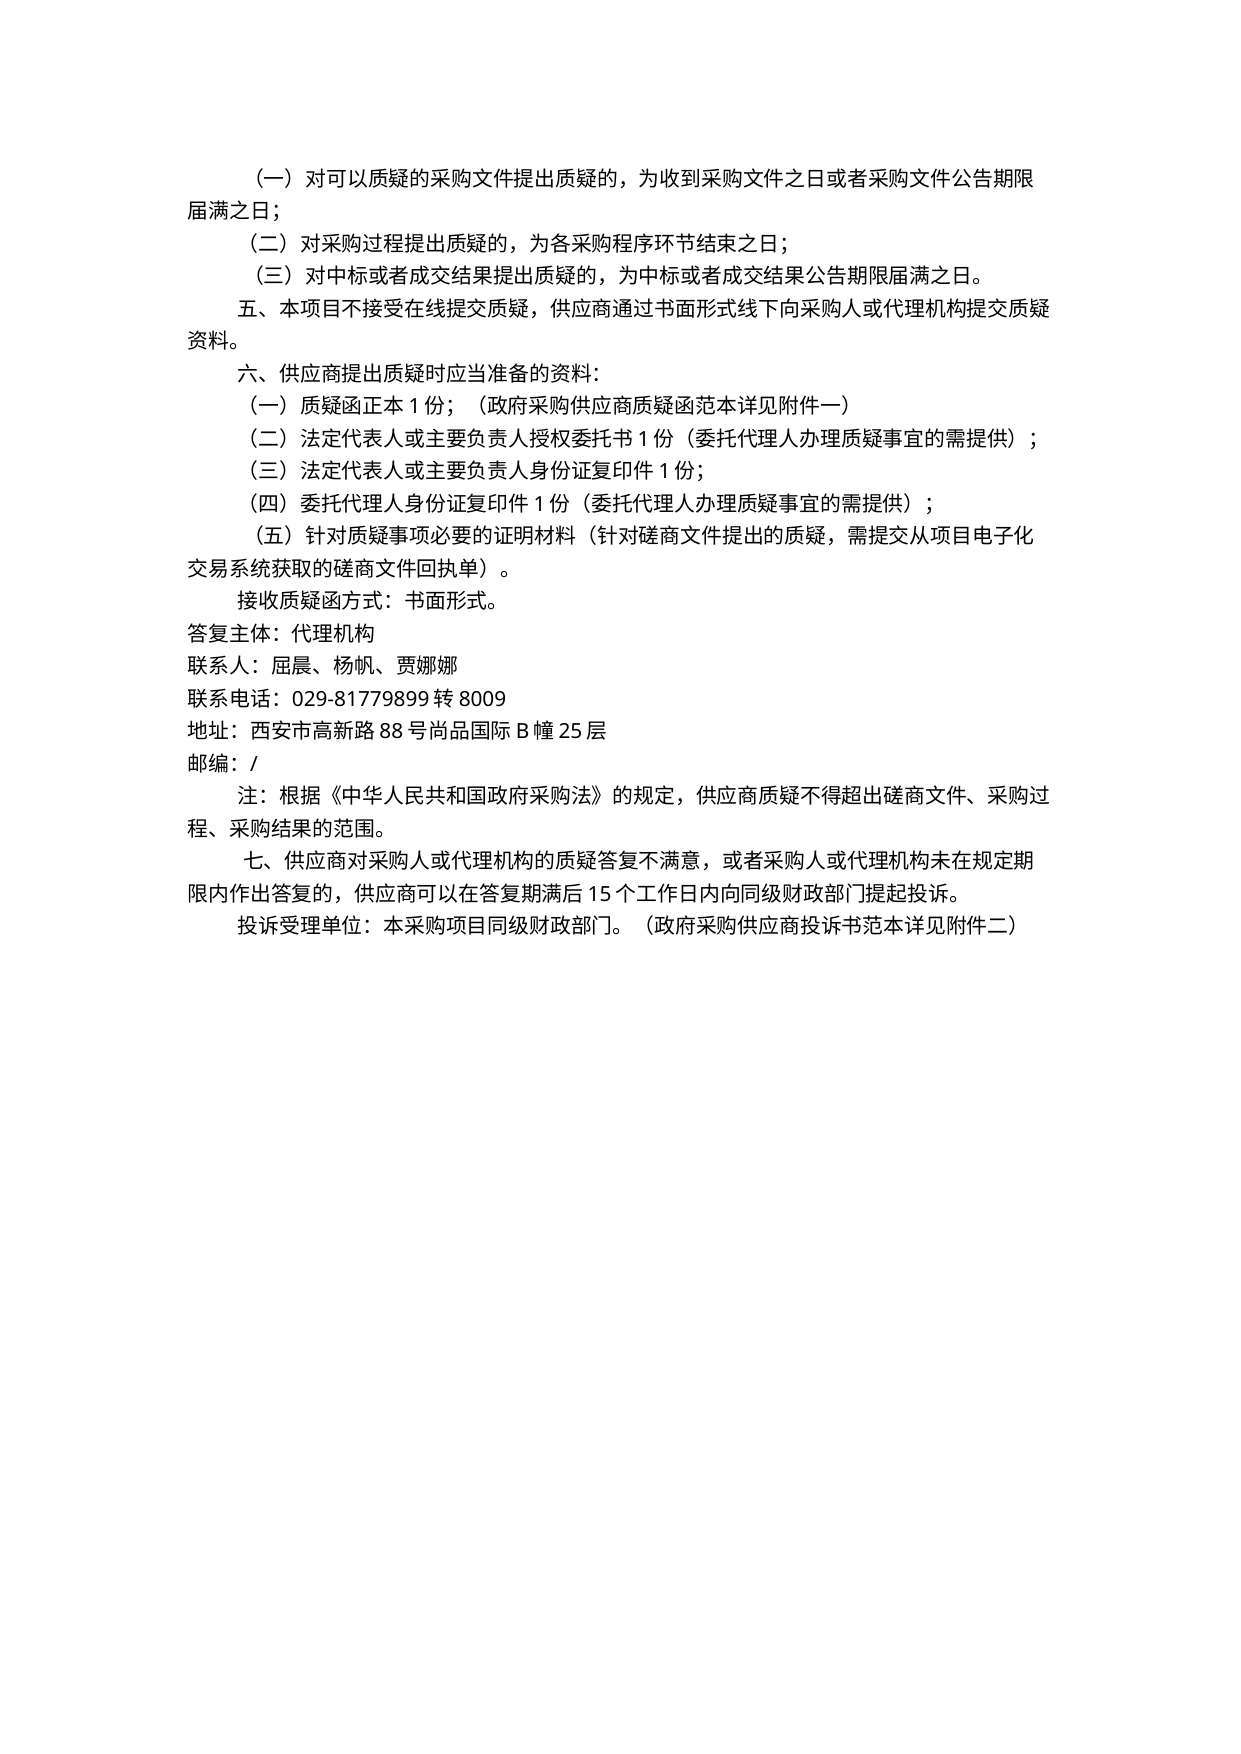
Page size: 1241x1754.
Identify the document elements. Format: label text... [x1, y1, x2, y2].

text 五、本项目不接受在线提交质疑，供应商通过书面形式线下向采购人或代理机构提交质疑资料。 [187, 292, 1053, 357]
text 答复主体：代理机构 [187, 617, 1053, 649]
text （三）法定代表人或主要负责人身份证复印件1份； [187, 454, 1053, 487]
text （三）对中标或者成交结果提出质疑的，为中标或者成交结果公告期限届满之日。 [187, 259, 1053, 292]
text 联系人：屈晨、杨帆、贾娜娜 [187, 649, 1053, 682]
text 地址：西安市高新路88号尚品国际B幢25层 [187, 714, 1053, 747]
text 七、供应商对采购人或代理机构的质疑答复不满意，或者采购人或代理机构未在规定期限内作出答复的，供应商可以在答复期满后15个工作日内向同级财政部门提起投诉。 [187, 844, 1053, 909]
text 投诉受理单位：本采购项目同级财政部门。（政府采购供应商投诉书范本详见附件二） [187, 909, 1053, 942]
text 六、供应商提出质疑时应当准备的资料： [187, 357, 1053, 389]
text 联系电话：029-81779899转8009 [187, 682, 1053, 714]
text 注：根据《中华人民共和国政府采购法》的规定，供应商质疑不得超出磋商文件、采购过程、采购结果的范围。 [187, 779, 1053, 844]
text 接收质疑函方式：书面形式。 [187, 584, 1053, 617]
text （四）委托代理人身份证复印件1份（委托代理人办理质疑事宜的需提供）； [187, 487, 1053, 519]
text （一）对可以质疑的采购文件提出质疑的，为收到采购文件之日或者采购文件公告期限届满之日； [187, 162, 1053, 227]
text （二）法定代表人或主要负责人授权委托书1份（委托代理人办理质疑事宜的需提供）； [187, 422, 1053, 454]
text （五）针对质疑事项必要的证明材料（针对磋商文件提出的质疑，需提交从项目电子化交易系统获取的磋商文件回执单）。 [187, 519, 1053, 584]
text （一）质疑函正本1份；（政府采购供应商质疑函范本详见附件一） [187, 389, 1053, 422]
text （二）对采购过程提出质疑的，为各采购程序环节结束之日； [187, 227, 1053, 259]
text 邮编：/ [187, 747, 1053, 779]
